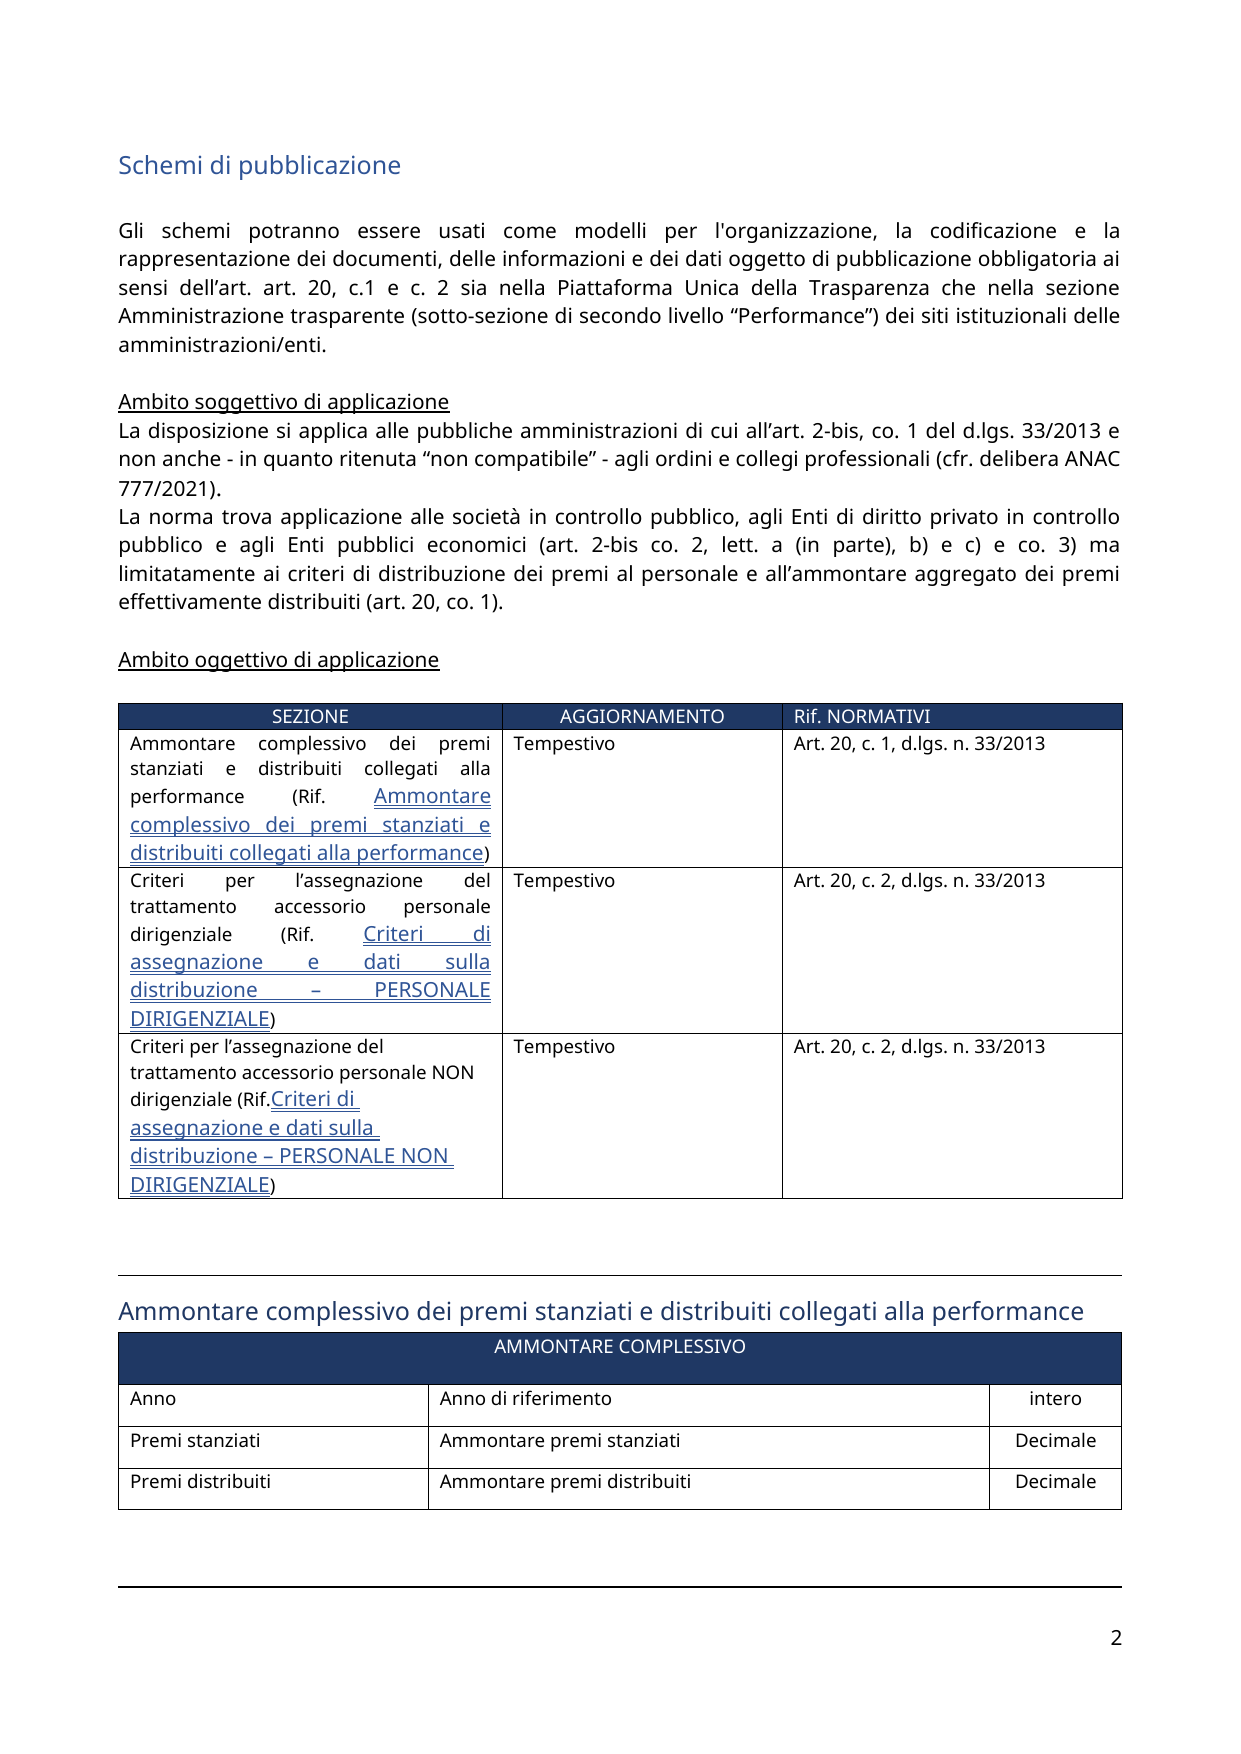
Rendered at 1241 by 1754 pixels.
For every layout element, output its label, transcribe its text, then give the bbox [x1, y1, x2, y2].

table_cell Anno di riferimento [429, 1385, 989, 1426]
table_cell Ammontare premi distribuiti [429, 1469, 989, 1509]
table_cell Tempestivo [503, 730, 782, 867]
table_header AGGIORNAMENTO [503, 704, 782, 729]
table_cell Ammontare premi stanziati [429, 1427, 989, 1468]
text La disposizione si applica alle pubbliche amministrazioni di cui all’art. 2-bis, co. 1 del d.lgs. 33/2013 e non anche - in quanto ritenuta “non compatibile” - agli ordini e collegi professionali (cfr. delibera ANAC 777/2021). [118, 416, 1122, 502]
subtitle Schemi di pubblicazione [118, 148, 1122, 182]
table_header SEZIONE [119, 704, 502, 729]
table_cell Tempestivo [503, 1034, 782, 1198]
table_cell Art. 20, c. 2, d.lgs. n. 33/2013 [783, 1034, 1122, 1198]
text La norma trova applicazione alle società in controllo pubblico, agli Enti di diritto privato in controllo pubblico e agli Enti pubblici economici (art. 2-bis co. 2, lett. a (in parte), b) e c) e co. 3) ma limitatamente ai criteri di distribuzione dei premi al personale e all’ammontare aggregato dei premi effettivamente distribuiti (art. 20, co. 1). [118, 502, 1122, 616]
table_cell Decimale [990, 1427, 1121, 1468]
table_cell Art. 20, c. 2, d.lgs. n. 33/2013 [783, 868, 1122, 1032]
subtitle Ammontare complessivo dei premi stanziati e distribuiti collegati alla performance [118, 1293, 1122, 1327]
text Ambito oggettivo di applicazione [118, 645, 1122, 673]
table_cell Premi distribuiti [119, 1469, 428, 1509]
table_cell Ammontare complessivo dei premi stanziati e distribuiti collegati alla performance (Rif. Ammontare complessivo dei premi stanziati e distribuiti collegati alla performance) [119, 730, 502, 867]
table_cell Anno [119, 1385, 428, 1426]
table_cell Tempestivo [503, 868, 782, 1032]
table_header AMMONTARE COMPLESSIVO [119, 1333, 1121, 1384]
table_cell Criteri per l’assegnazione del trattamento accessorio personale dirigenziale (Rif. Criteri di assegnazione e dati sulla distribuzione – PERSONALE DIRIGENZIALE) [119, 868, 502, 1032]
text Gli schemi potranno essere usati come modelli per l'organizzazione, la codificazione e la rappresentazione dei documenti, delle informazioni e dei dati oggetto di pubblicazione obbligatoria ai sensi dell’art. art. 20, c.1 e c. 2 sia nella Piattaforma Unica della Trasparenza che nella sezione Amministrazione trasparente (sotto-sezione di secondo livello “Performance”) dei siti istituzionali delle amministrazioni/enti. [118, 216, 1122, 358]
table_header Rif. NORMATIVI [783, 704, 1122, 729]
table_cell Criteri per l’assegnazione del trattamento accessorio personale NON dirigenziale (Rif.Criteri di assegnazione e dati sulla distribuzione – PERSONALE NON DIRIGENZIALE) [119, 1034, 502, 1198]
table_cell intero [990, 1385, 1121, 1426]
table_cell Decimale [990, 1469, 1121, 1509]
table_cell Art. 20, c. 1, d.lgs. n. 33/2013 [783, 730, 1122, 867]
text Ambito soggettivo di applicazione [118, 387, 1122, 416]
table_cell Premi stanziati [119, 1427, 428, 1468]
